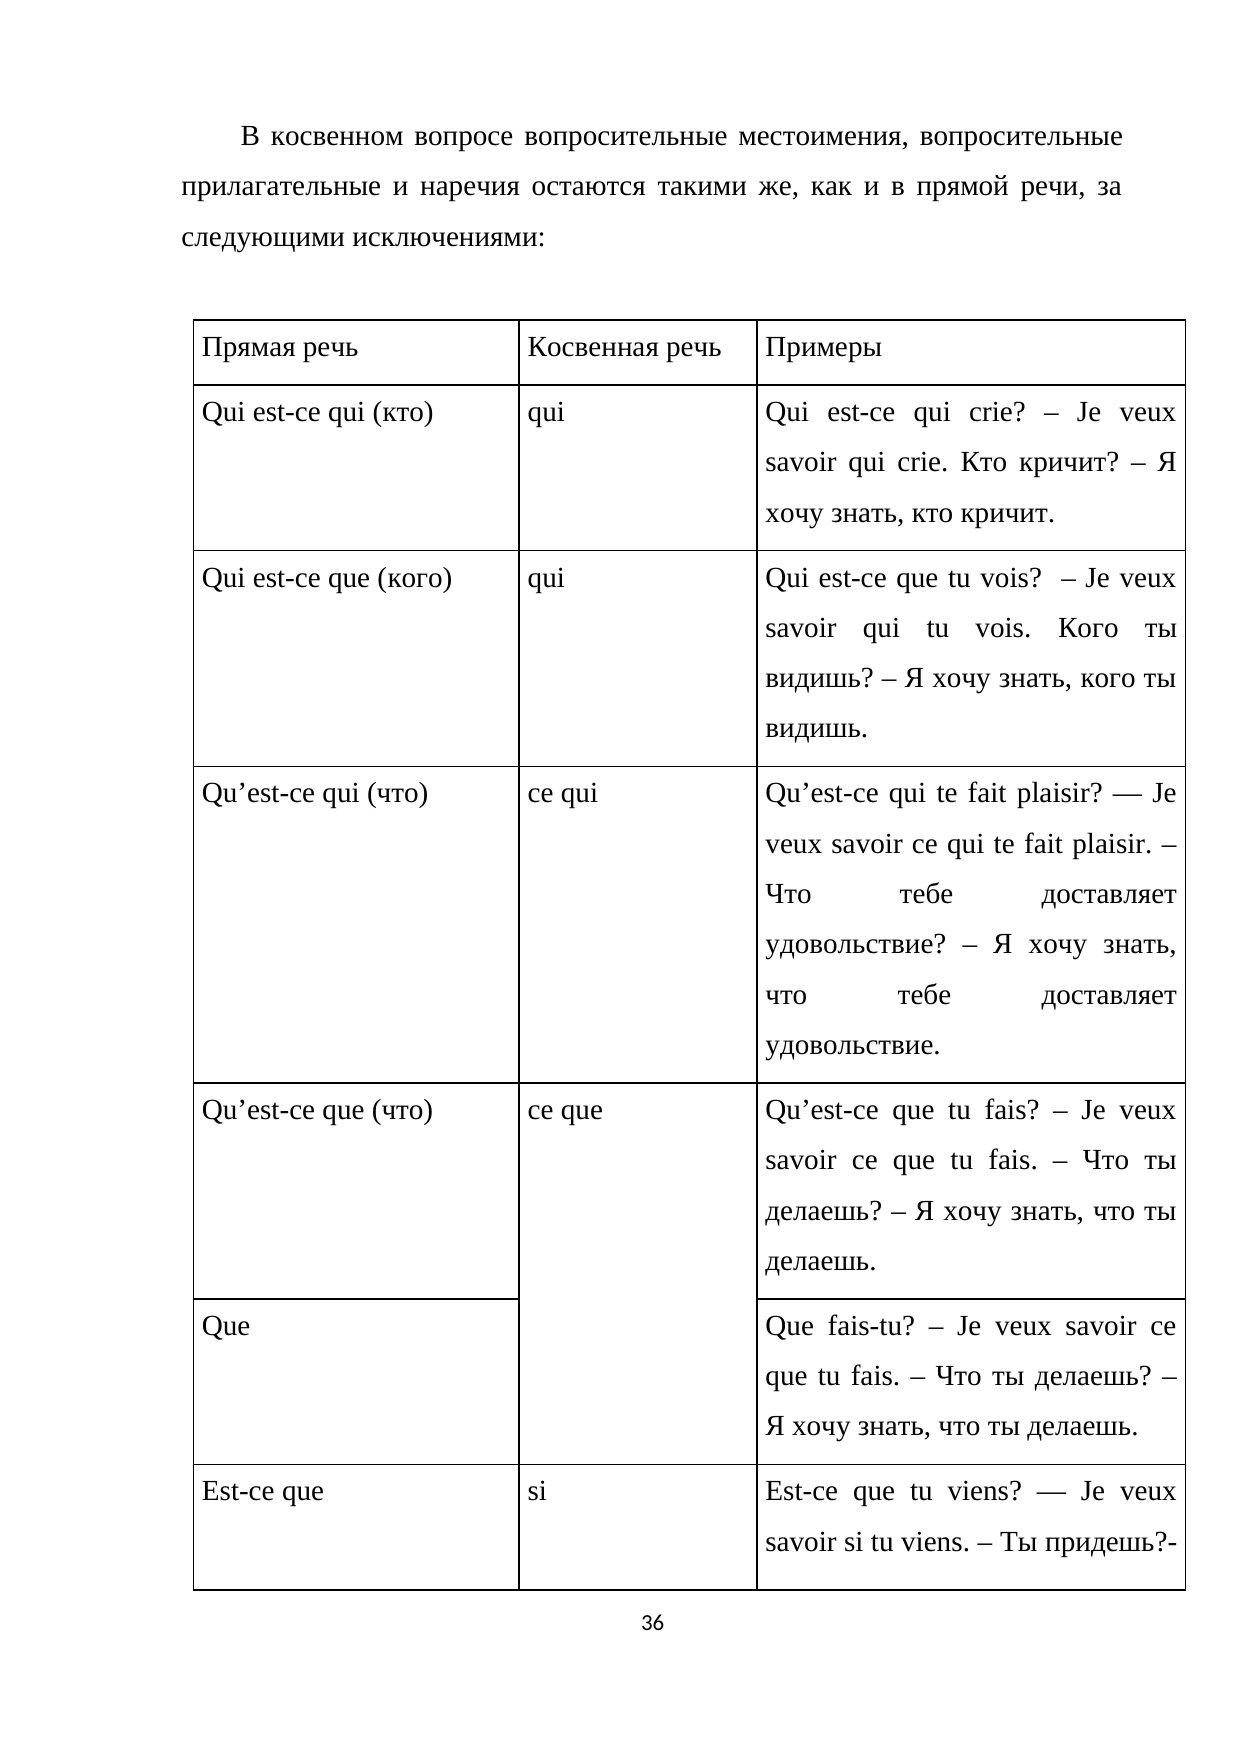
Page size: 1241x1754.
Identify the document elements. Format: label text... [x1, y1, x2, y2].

table_cell Qui est-ce qui crie? – Je veux savoir qui crie. Кто кричит? – Я хочу знать, кто кричит. [758, 386, 1185, 550]
table_cell si [520, 1465, 756, 1589]
table_cell ce qui [520, 767, 756, 1082]
table_cell Qu’est-ce qui te fait plaisir? — Je veux savoir ce qui te fait plaisir. – Что тебе доставляет удовольствие? – Я хочу знать, что тебе доставляет удовольствие. [758, 767, 1185, 1082]
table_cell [758, 1465, 1185, 1589]
table_header Прямая речь [194, 321, 518, 384]
table_cell Que fais-tu? – Je veux savoir ce que tu fais. – Что ты делаешь? – Я хочу знать, что ты делаешь. [758, 1300, 1185, 1463]
table_cell Que [194, 1300, 518, 1463]
table_cell Qui est-ce qui (кто) [194, 386, 518, 550]
text В косвенном вопросе вопросительные местоимения, вопросительные прилагательные и наречия остаются такими же, как и в прямой речи, за следующими исключениями: [181, 118, 1123, 252]
table_cell Qu’est-ce que tu fais? – Je veux savoir ce que tu fais. – Что ты делаешь? – Я хочу знать, что ты делаешь. [758, 1084, 1185, 1298]
table_header Косвенная речь [520, 321, 756, 384]
table_cell Qu’est-ce que (что) [194, 1084, 518, 1298]
table_cell Qui est-ce que (кого) [194, 551, 518, 766]
table_cell Qu’est-ce qui (что) [194, 767, 518, 1082]
table_cell Qui est-ce que tu vois? – Je veux savoir qui tu vois. Кого ты видишь? – Я хочу знать, кого ты видишь. [758, 551, 1185, 766]
table_header Примеры [758, 321, 1185, 384]
table_cell Est-ce que [194, 1465, 518, 1589]
table_cell ce que [520, 1084, 756, 1463]
table_cell qui [520, 386, 756, 550]
table_cell qui [520, 551, 756, 766]
